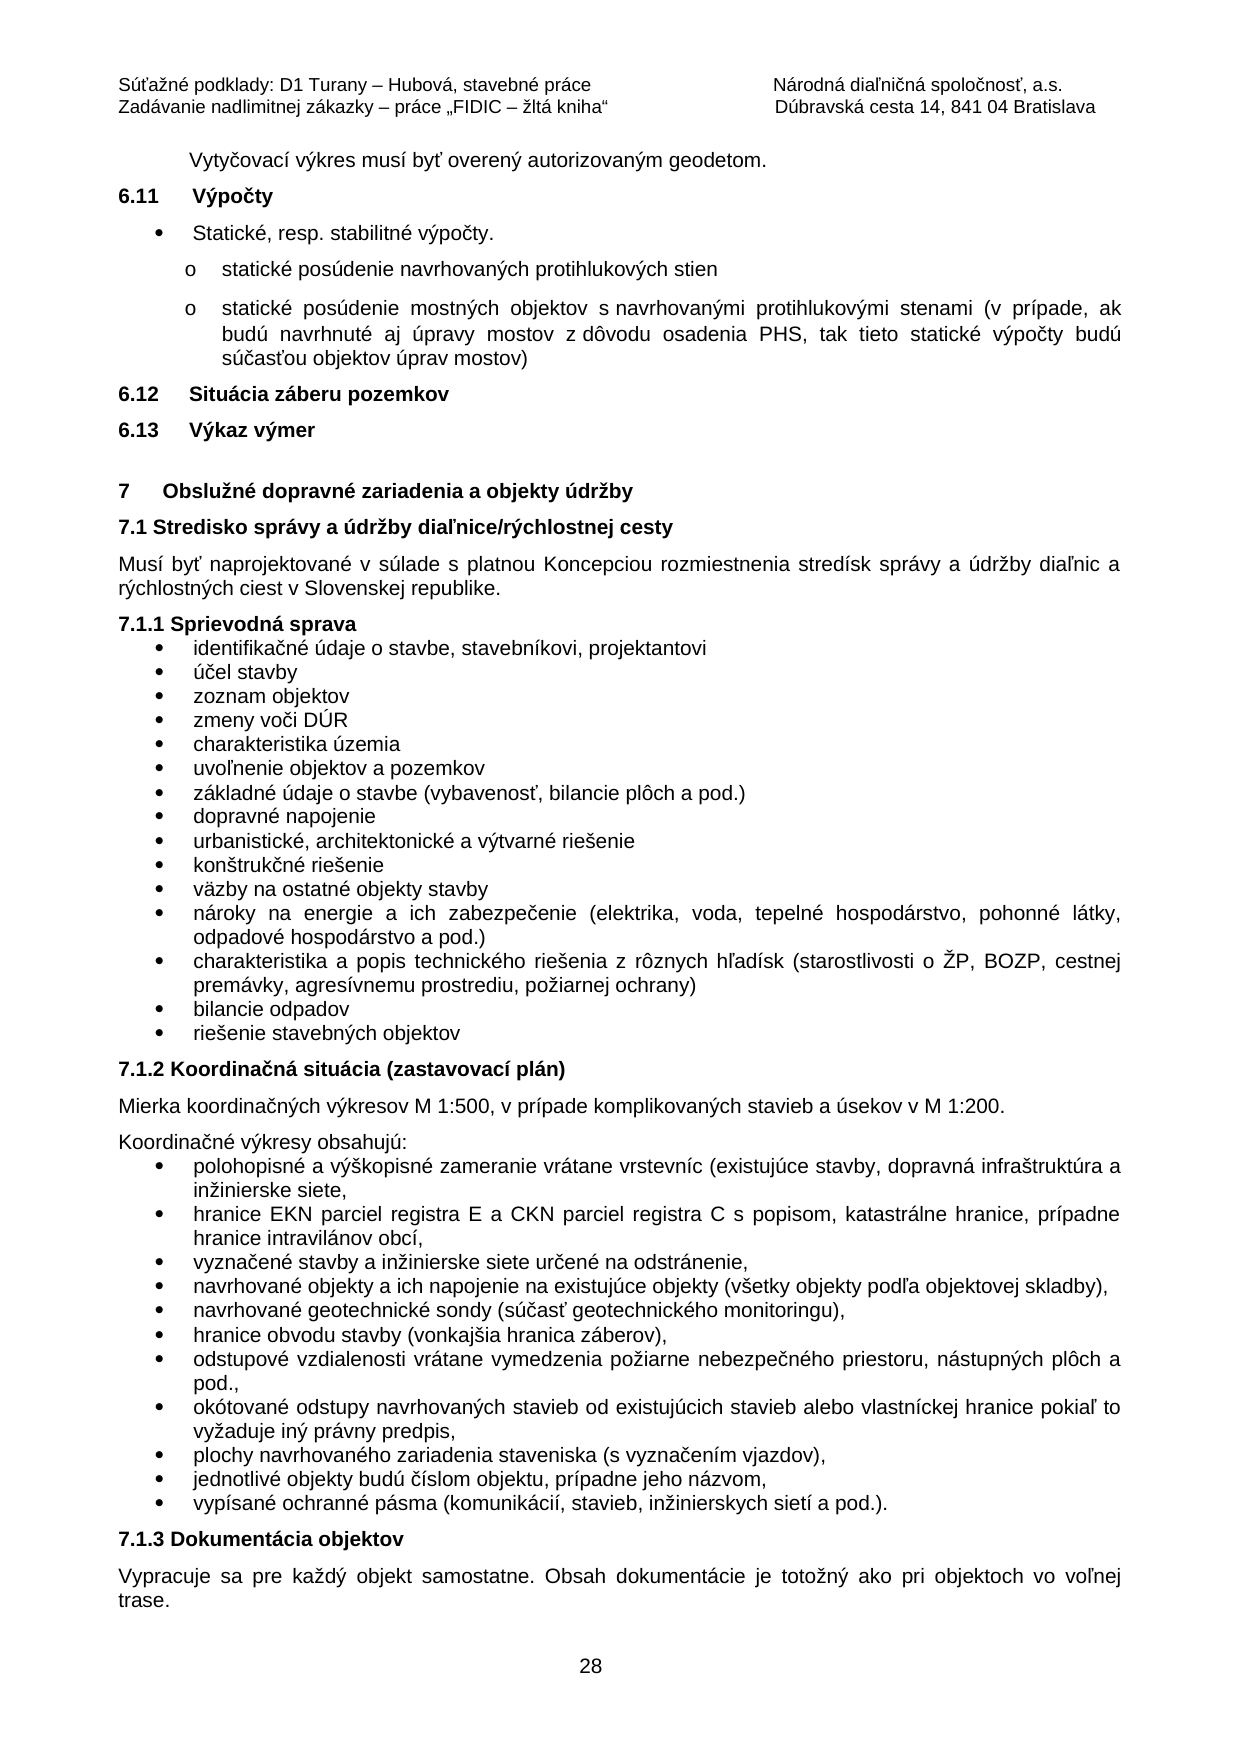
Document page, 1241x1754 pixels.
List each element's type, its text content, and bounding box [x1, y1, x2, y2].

text 7.1.1 Sprievodná sprava [118, 612, 1122, 636]
list statické posúdenie navrhovaných protihlukových stien [184, 257, 1122, 283]
list riešenie stavebných objektov [156, 1021, 1122, 1045]
text Vytyčovací výkres musí byť overený autorizovaným geodetom. [118, 148, 1122, 172]
text 7.1.2 Koordinačná situácia (zastavovací plán) [118, 1057, 1122, 1081]
list statické posúdenie mostných objektov s navrhovanými protihlukovými stenami (v prípade, ak budú navrhnuté aj úpravy mostov z dôvodu osadenia PHS, tak tieto statické výpočty budú súčasťou objektov úprav mostov) [184, 296, 1122, 369]
text 7 Obslužné dopravné zariadenia a objekty údržby [118, 479, 1122, 503]
list charakteristika a popis technického riešenia z rôznych hľadísk (starostlivosti o ŽP, BOZP, cestnej premávky, agresívnemu prostrediu, požiarnej ochrany) [156, 949, 1122, 997]
text Koordinačné výkresy obsahujú: [118, 1130, 1122, 1154]
list hranice obvodu stavby (vonkajšia hranica záberov), [156, 1322, 1122, 1346]
list jednotlivé objekty budú číslom objektu, prípadne jeho názvom, [156, 1467, 1122, 1491]
list navrhované objekty a ich napojenie na existujúce objekty (všetky objekty podľa objektovej skladby), [156, 1274, 1122, 1298]
list uvoľnenie objektov a pozemkov [156, 756, 1122, 780]
text 7.1 Stredisko správy a údržby diaľnice/rýchlostnej cesty [118, 515, 1122, 539]
text 6.11 Výpočty [118, 184, 1122, 208]
list identifikačné údaje o stavbe, stavebníkovi, projektantovi [156, 636, 1122, 660]
list zmeny voči DÚR [156, 708, 1122, 732]
list základné údaje o stavbe (vybavenosť, bilancie plôch a pod.) [156, 780, 1122, 804]
text Mierka koordinačných výkresov M 1:500, v prípade komplikovaných stavieb a úsekov v M 1:200. [118, 1094, 1122, 1118]
list vyznačené stavby a inžinierske siete určené na odstránenie, [156, 1250, 1122, 1274]
list charakteristika územia [156, 732, 1122, 756]
list navrhované geotechnické sondy (súčasť geotechnického monitoringu), [156, 1298, 1122, 1322]
text Musí byť naprojektované v súlade s platnou Koncepciou rozmiestnenia stredísk správy a údržby diaľnic a rýchlostných ciest v Slovenskej republike. [118, 552, 1122, 599]
list dopravné napojenie [156, 804, 1122, 828]
text 6.13 Výkaz výmer [118, 418, 1122, 442]
text 7.1.3 Dokumentácia objektov [118, 1527, 1122, 1551]
list zoznam objektov [156, 684, 1122, 708]
list Statické, resp. stabilitné výpočty. [155, 221, 1122, 245]
list účel stavby [156, 660, 1122, 684]
list odstupové vzdialenosti vrátane vymedzenia požiarne nebezpečného priestoru, nástupných plôch a pod., [156, 1346, 1122, 1394]
list nároky na energie a ich zabezpečenie (elektrika, voda, tepelné hospodárstvo, pohonné látky, odpadové hospodárstvo a pod.) [156, 901, 1122, 949]
list konštrukčné riešenie [156, 852, 1122, 877]
list väzby na ostatné objekty stavby [156, 877, 1122, 901]
list polohopisné a výškopisné zameranie vrátane vrstevníc (existujúce stavby, dopravná infraštruktúra a inžinierske siete, [156, 1154, 1122, 1202]
text 6.12 Situácia záberu pozemkov [118, 382, 1122, 406]
list vypísané ochranné pásma (komunikácií, stavieb, inžinierskych sietí a pod.). [156, 1491, 1122, 1515]
list plochy navrhovaného zariadenia staveniska (s vyznačením vjazdov), [156, 1442, 1122, 1467]
list bilancie odpadov [156, 997, 1122, 1021]
list urbanistické, architektonické a výtvarné riešenie [156, 828, 1122, 852]
list hranice EKN parciel registra E a CKN parciel registra C s popisom, katastrálne hranice, prípadne hranice intravilánov obcí, [156, 1202, 1122, 1250]
list okótované odstupy navrhovaných stavieb od existujúcich stavieb alebo vlastníckej hranice pokiaľ to vyžaduje iný právny predpis, [156, 1394, 1122, 1442]
text Vypracuje sa pre každý objekt samostatne. Obsah dokumentácie je totožný ako pri objektoch vo voľnej trase. [118, 1564, 1122, 1612]
